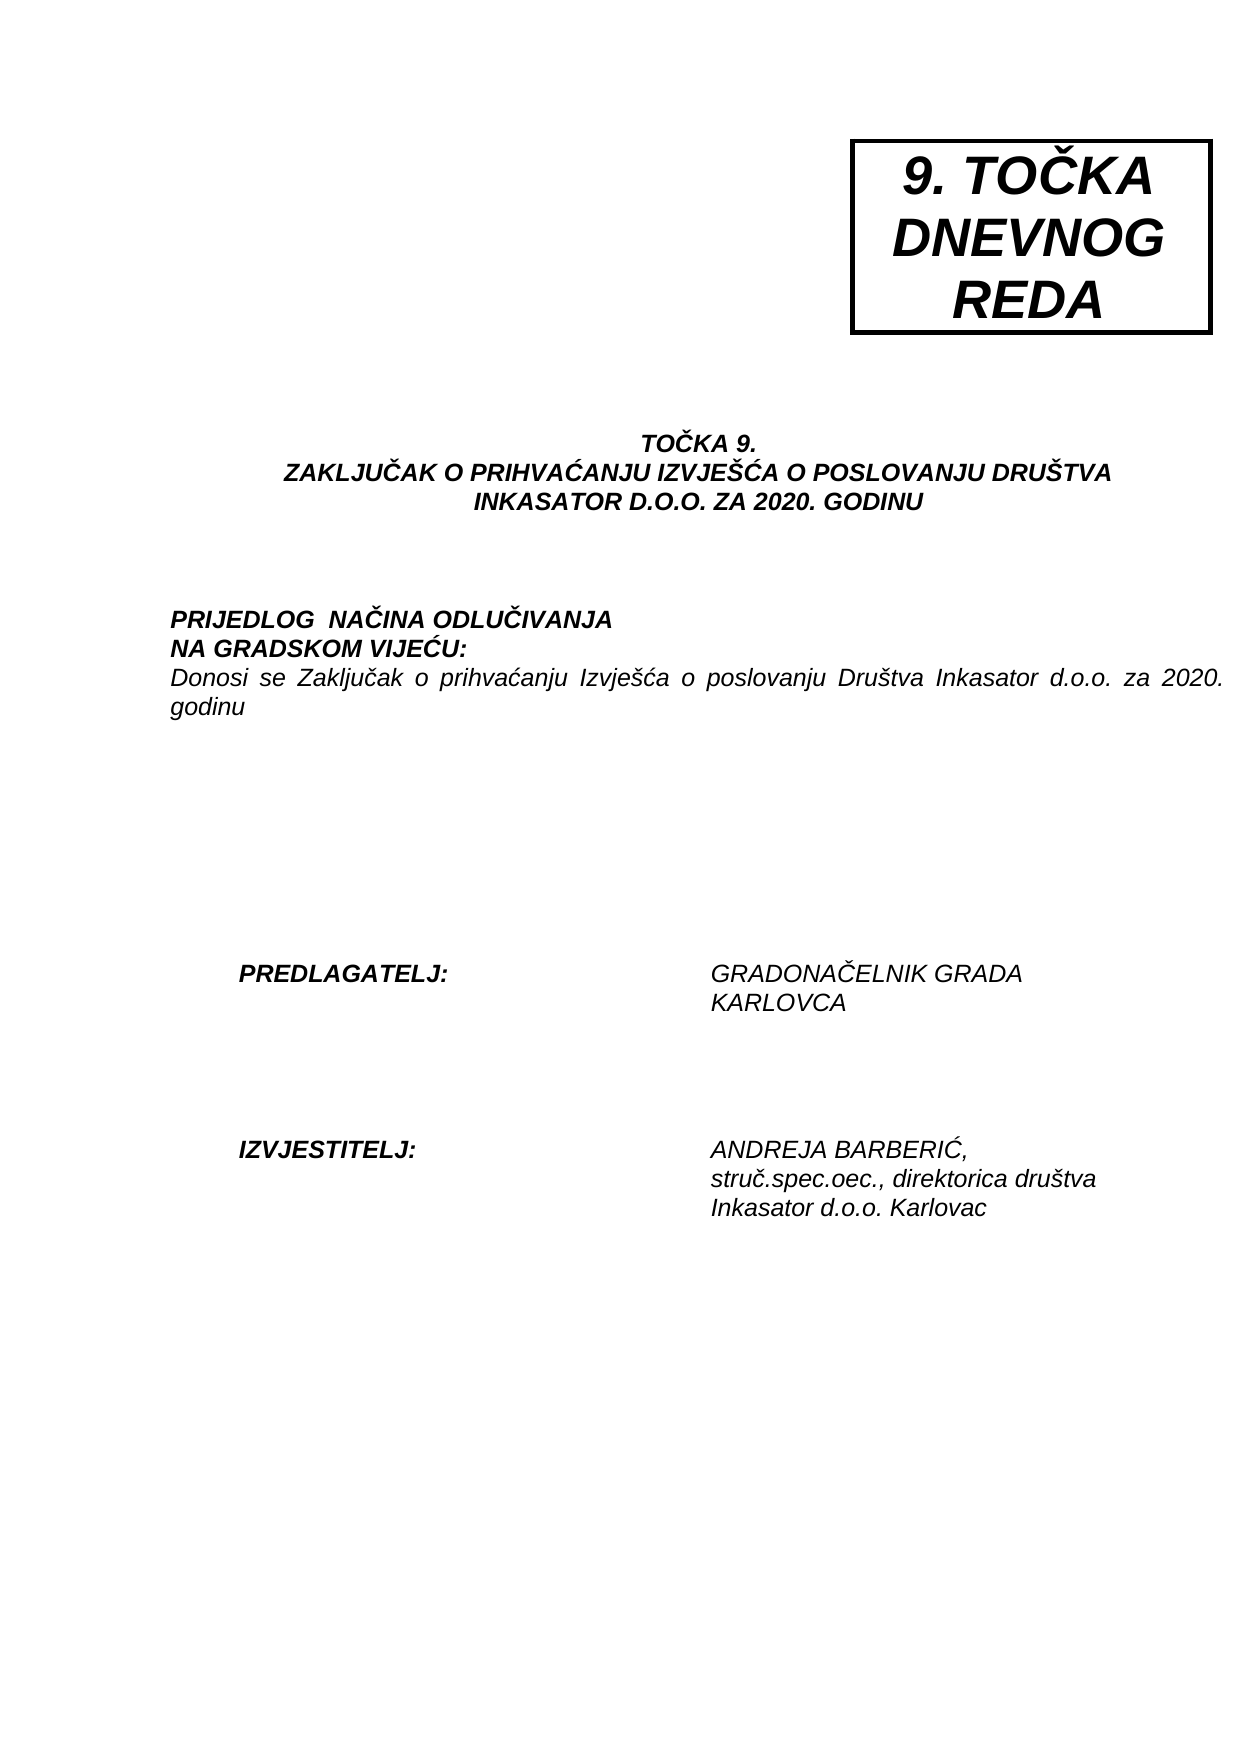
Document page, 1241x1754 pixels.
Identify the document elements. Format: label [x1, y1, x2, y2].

table_cell [148, 94, 1240, 1623]
